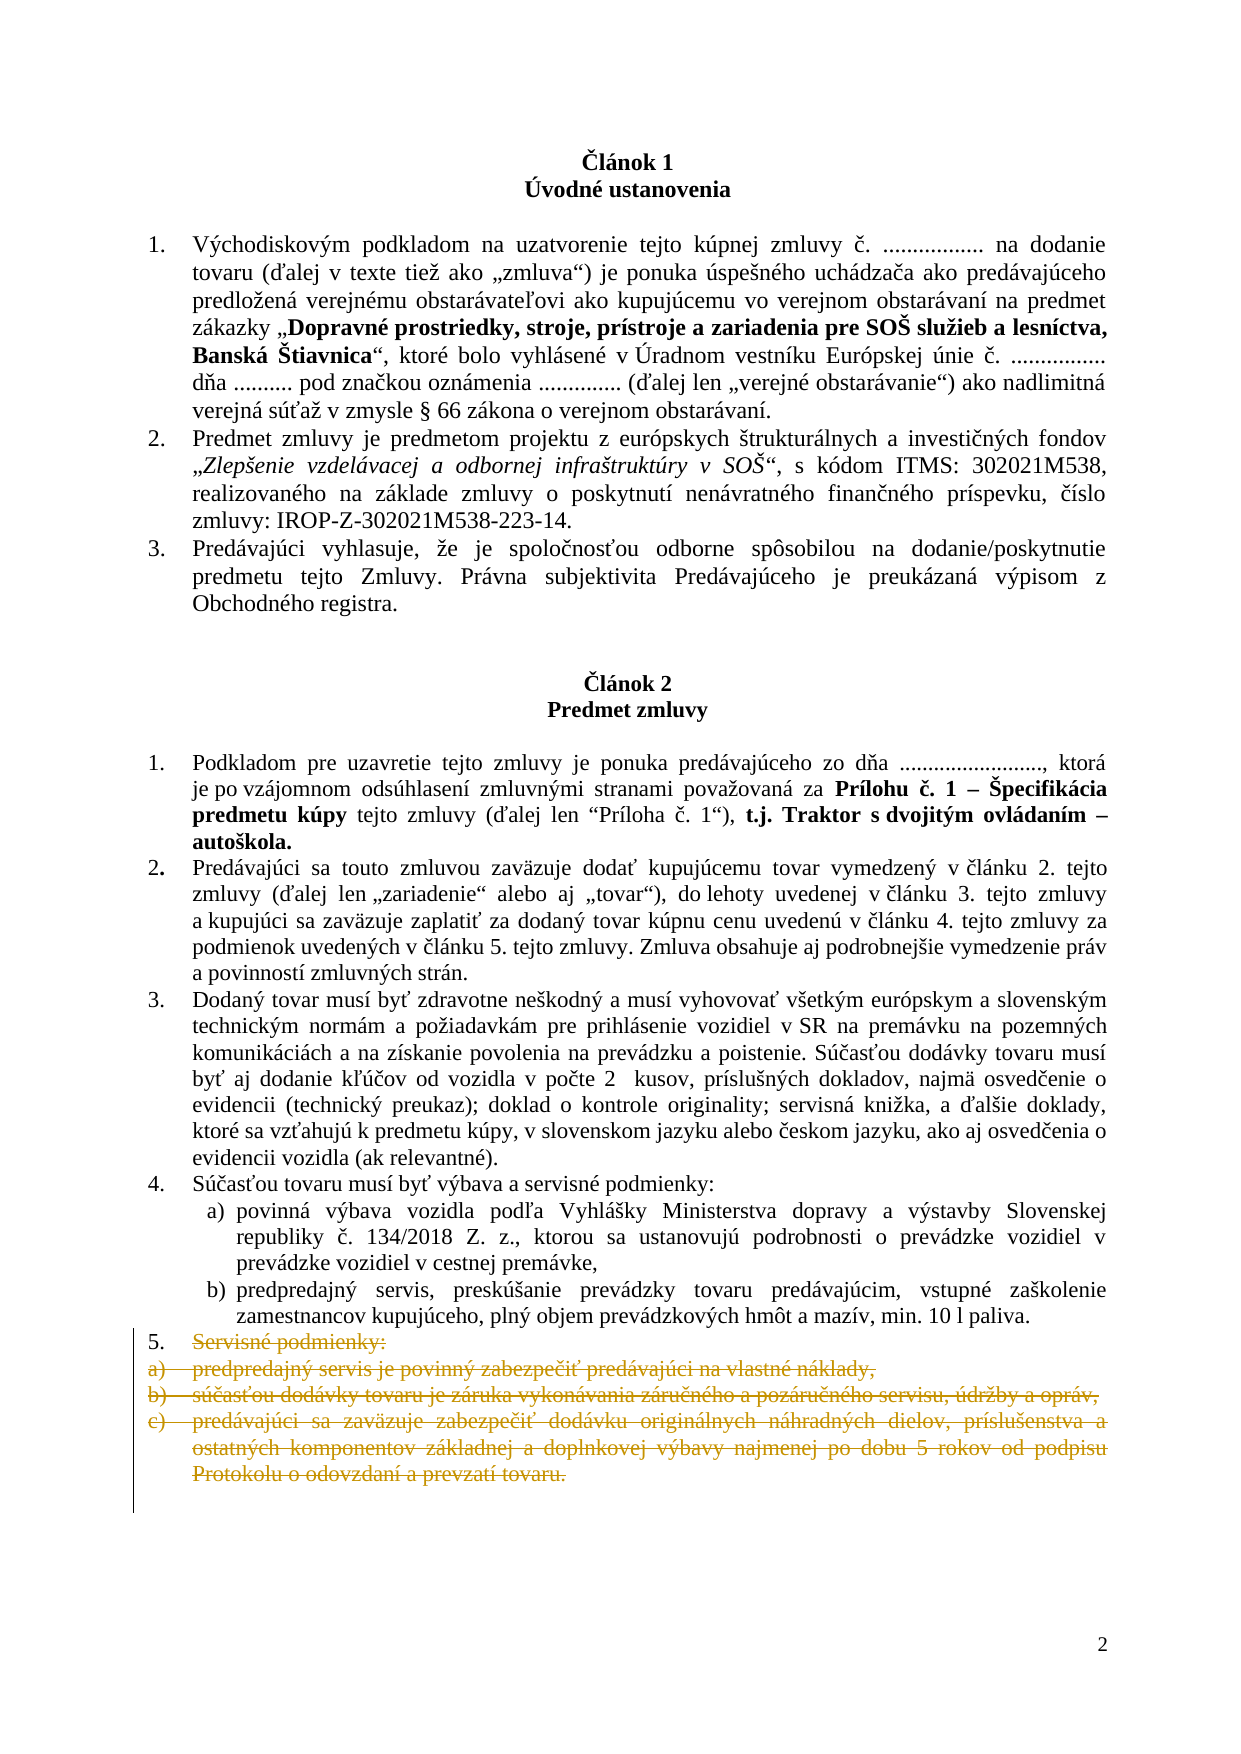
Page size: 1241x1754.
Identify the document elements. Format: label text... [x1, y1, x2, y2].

list Predávajúci vyhlasuje, že je spoločnosťou odborne spôsobilou na dodanie/poskytnutie predmetu tejto Zmluvy. Právna subjektivita Predávajúceho je preukázaná výpisom z Obchodného registra. [148, 534, 1107, 617]
text 2. Predávajúci sa touto zmluvou zaväzuje dodať kupujúcemu tovar vymedzený v článku 2. tejto zmluvy (ďalej len „zariadenie“ alebo aj „tovar“), do lehoty uvedenej v článku 3. tejto zmluvy a kupujúci sa zaväzuje zaplatiť za dodaný tovar kúpnu cenu uvedenú v článku 4. tejto zmluvy za podmienok uvedených v článku 5. tejto zmluvy. Zmluva obsahuje aj podrobnejšie vymedzenie práv a povinností zmluvných strán. [148, 854, 1107, 986]
list Predmet zmluvy je predmetom projektu z európskych štrukturálnych a investičných fondov „Zlepšenie vzdelávacej a odbornej infraštruktúry v SOŠ“, s kódom ITMS: 302021M538, realizovaného na základe zmluvy o poskytnutí nenávratného finančného príspevku, číslo zmluvy: IROP-Z-302021M538-223-14. [148, 424, 1107, 534]
text 1. Podkladom pre uzavretie tejto zmluvy je ponuka predávajúceho zo dňa ........................., ktorá je po vzájomnom odsúhlasení zmluvnými stranami považovaná za Prílohu č. 1 – Špecifikácia predmetu kúpy tejto zmluvy (ďalej len “Príloha č. 1“), t.j. Traktor s dvojitým ovládaním – autoškola. [148, 749, 1107, 854]
text 5. [148, 1328, 1107, 1355]
text 3. Dodaný tovar musí byť zdravotne neškodný a musí vyhovovať všetkým európskym a slovenským technickým normám a požiadavkám pre prihlásenie vozidiel v SR na premávku na pozemných komunikáciách a na získanie povolenia na prevádzku a poistenie. Súčasťou dodávky tovaru musí byť aj dodanie kľúčov od vozidla v počte 2 kusov, príslušných dokladov, najmä osvedčenie o evidencii (technický preukaz); doklad o kontrole originality; servisná knižka, a ďalšie doklady, ktoré sa vzťahujú k predmetu kúpy, v slovenskom jazyku alebo českom jazyku, ako aj osvedčenia o evidencii vozidla (ak relevantné). [148, 986, 1107, 1170]
text 4. Súčasťou tovaru musí byť výbava a servisné podmienky: [148, 1170, 1107, 1197]
text a) povinná výbava vozidla podľa Vyhlášky Ministerstva dopravy a výstavby Slovenskej republiky č. 134/2018 Z. z., ktorou sa ustanovujú podrobnosti o prevádzke vozidiel v prevádzke vozidiel v cestnej premávke, [207, 1197, 1107, 1276]
text Článok 1 [148, 148, 1107, 175]
text Úvodné ustanovenia [148, 175, 1107, 203]
text Predmet zmluvy [148, 696, 1107, 722]
list Východiskovým podkladom na uzatvorenie tejto kúpnej zmluvy č. ................. na dodanie tovaru (ďalej v texte tiež ako „zmluva“) je ponuka úspešného uchádzača ako predávajúceho predložená verejnému obstarávateľovi ako kupujúcemu vo verejnom obstarávaní na predmet zákazky „Dopravné prostriedky, stroje, prístroje a zariadenia pre SOŠ služieb a lesníctva, Banská Štiavnica“, ktoré bolo vyhlásené v Úradnom vestníku Európskej únie č. ................ dňa .......... pod značkou oznámenia .............. (ďalej len „verejné obstarávanie“) ako nadlimitná verejná súťaž v zmysle § 66 zákona o verejnom obstarávaní. [148, 230, 1107, 424]
text b) predpredajný servis, preskúšanie prevádzky tovaru predávajúcim, vstupné zaškolenie zamestnancov kupujúceho, plný objem prevádzkových hmôt a mazív, min. 10 l paliva. [207, 1276, 1107, 1328]
text Článok 2 [148, 669, 1107, 696]
